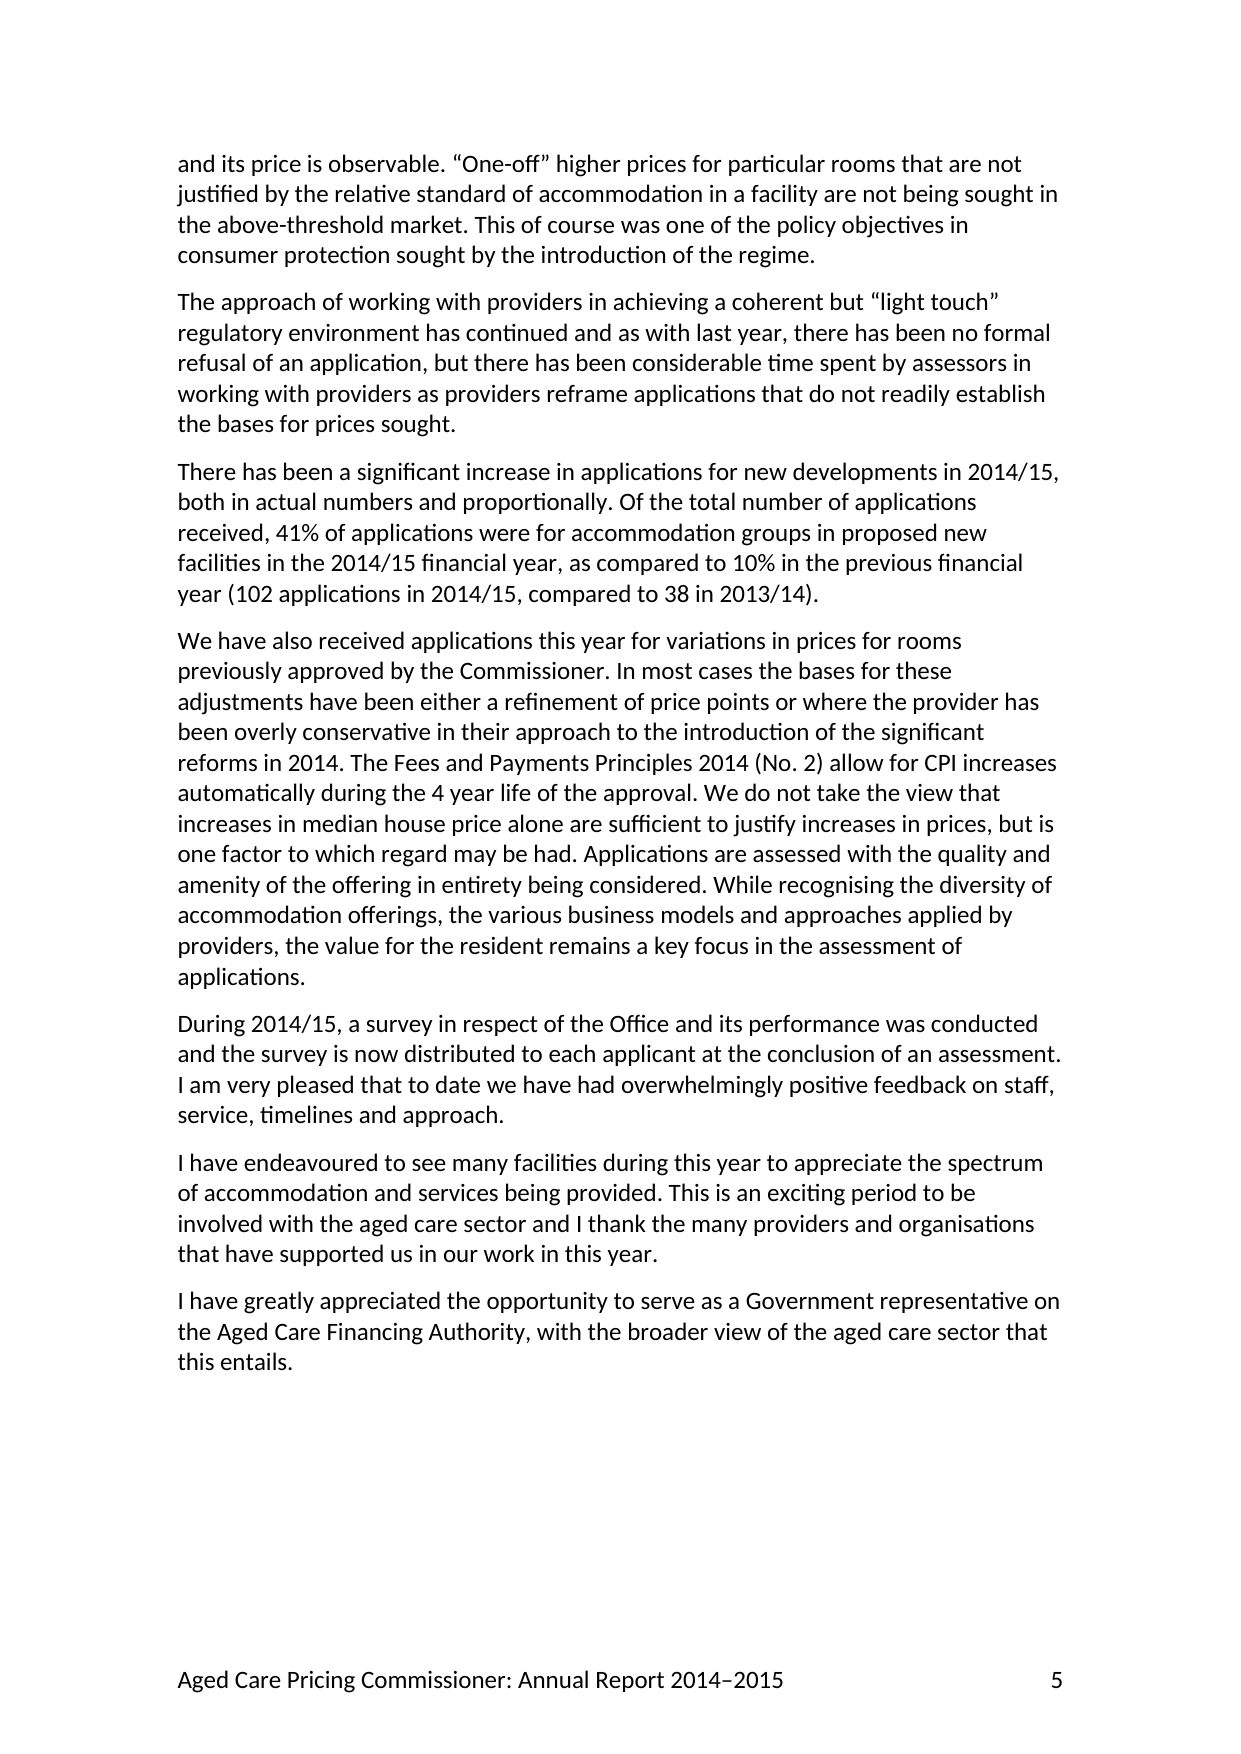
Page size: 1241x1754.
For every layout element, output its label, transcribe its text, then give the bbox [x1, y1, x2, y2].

text I have greatly appreciated the opportunity to serve as a Government representative on the Aged Care Financing Authority, with the broader view of the aged care sector that this entails. [177, 1285, 1063, 1377]
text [177, 148, 1063, 270]
text There has been a significant increase in applications for new developments in 2014/15, both in actual numbers and proportionally. Of the total number of applications received, 41% of applications were for accommodation groups in proposed new facilities in the 2014/15 financial year, as compared to 10% in the previous financial year (102 applications in 2014/15, compared to 38 in 2013/14). [177, 456, 1063, 608]
text During 2014/15, a survey in respect of the Office and its performance was conducted and the survey is now distributed to each applicant at the conclusion of an assessment. I am very pleased that to date we have had overwhelmingly positive feedback on staff, service, timelines and approach. [177, 1008, 1063, 1130]
text We have also received applications this year for variations in prices for rooms previously approved by the Commissioner. In most cases the bases for these adjustments have been either a refinement of price points or where the provider has been overly conservative in their approach to the introduction of the significant reforms in 2014. The Fees and Payments Principles 2014 (No. 2) allow for CPI increases automatically during the 4 year life of the approval. We do not take the view that increases in median house price alone are sufficient to justify increases in prices, but is one factor to which regard may be had. Applications are assessed with the quality and amenity of the offering in entirety being considered. While recognising the diversity of accommodation offerings, the various business models and approaches applied by providers, the value for the resident remains a key focus in the assessment of applications. [177, 625, 1063, 991]
text I have endeavoured to see many facilities during this year to appreciate the spectrum of accommodation and services being provided. This is an exciting period to be involved with the aged care sector and I thank the many providers and organisations that have supported us in our work in this year. [177, 1147, 1063, 1269]
text The approach of working with providers in achieving a coherent but “light touch” regulatory environment has continued and as with last year, there has been no formal refusal of an application, but there has been considerable time spent by assessors in working with providers as providers reframe applications that do not readily establish the bases for prices sought. [177, 286, 1063, 439]
